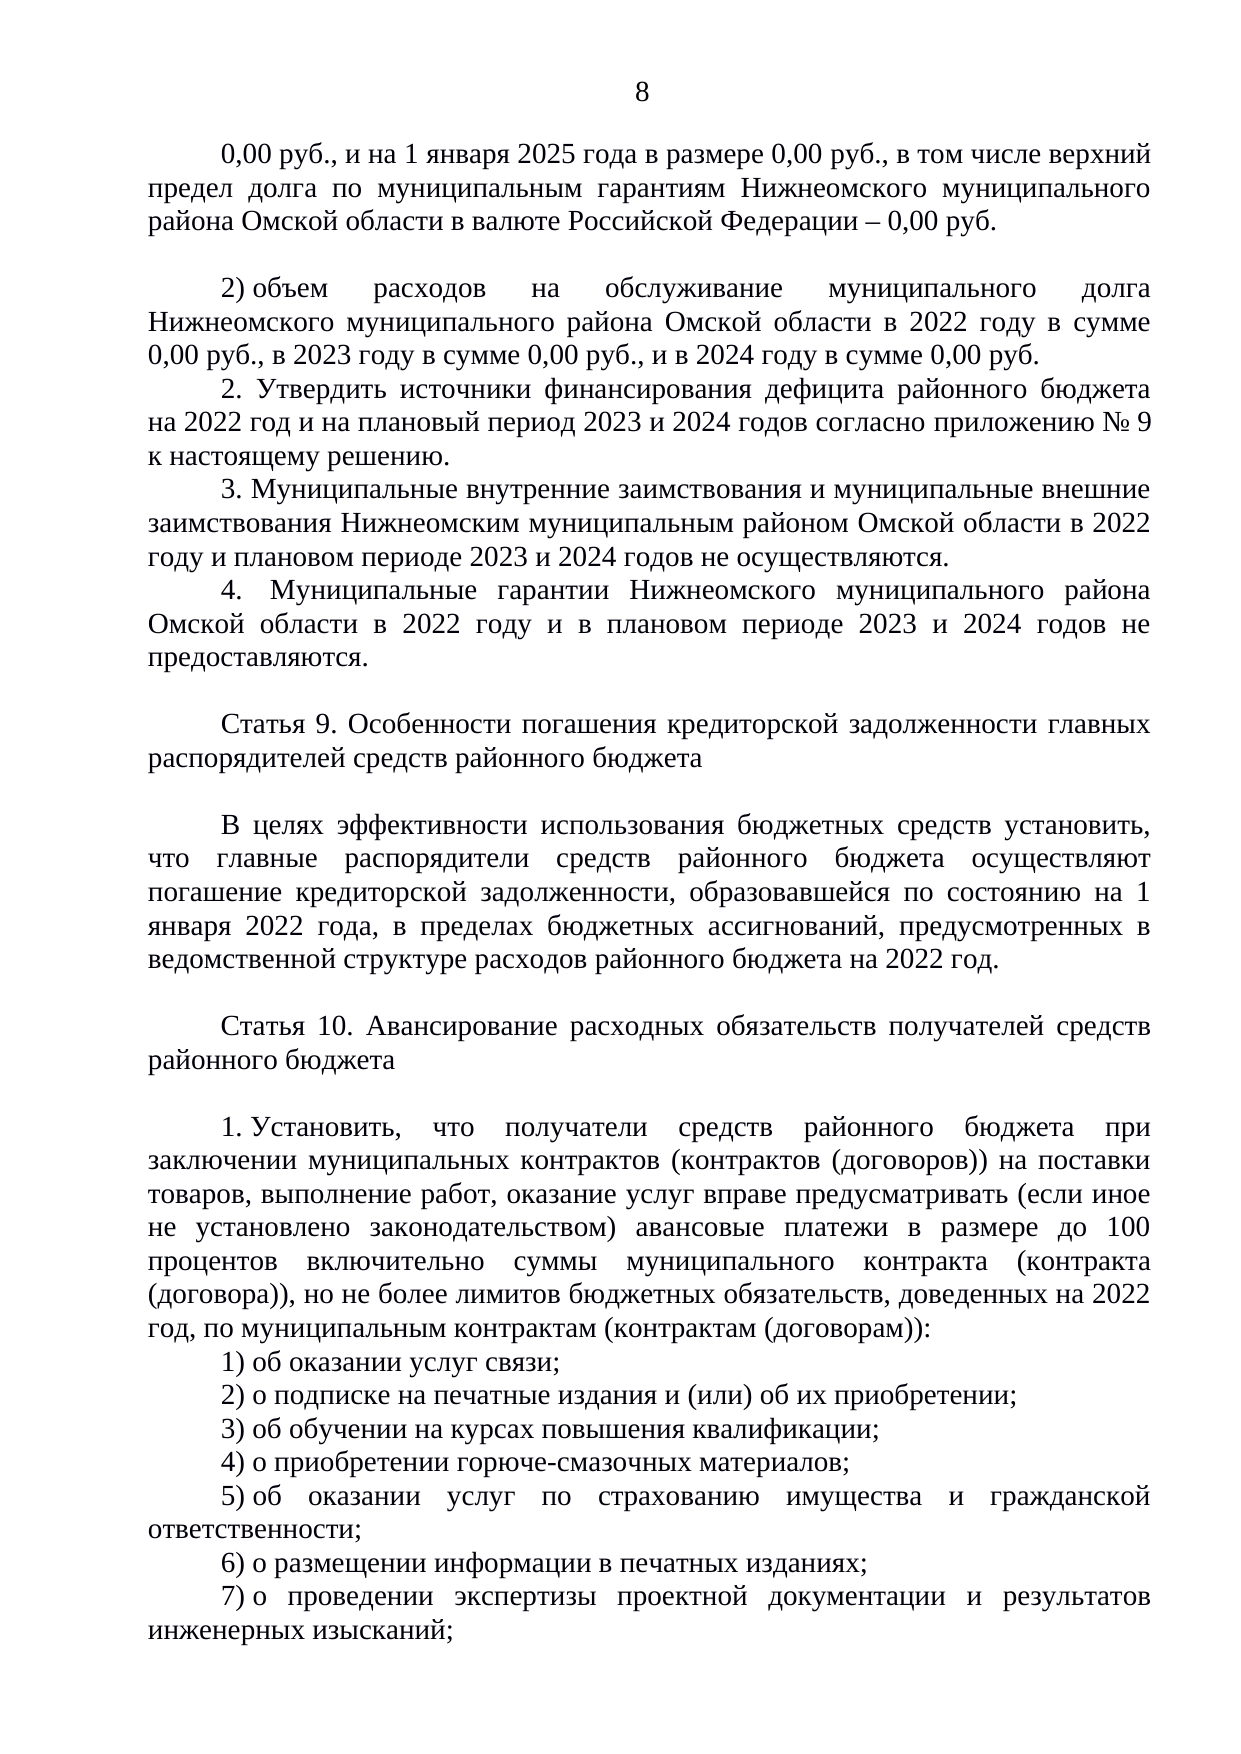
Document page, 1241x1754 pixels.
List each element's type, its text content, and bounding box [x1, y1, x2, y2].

text Статья 9. Особенности погашения кредиторской задолженности главных распорядителей средств районного бюджета [148, 706, 1152, 773]
text 1. Установить, что получатели средств районного бюджета при заключении муниципальных контрактов (контрактов (договоров)) на поставки товаров, выполнение работ, оказание услуг вправе предусматривать (если иное не установлено законодательством) авансовые платежи в размере до 100 процентов включительно суммы муниципального контракта (контракта (договора)), но не более лимитов бюджетных обязательств, доведенных на 2022 год, по муниципальным контрактам (контрактам (договорам)): [148, 1109, 1152, 1344]
text 2. Утвердить источники финансирования дефицита районного бюджета на 2022 год и на плановый период 2023 и 2024 годов согласно приложению № 9 к настоящему решению. [148, 371, 1152, 472]
text 1) об оказании услуг связи; [148, 1344, 1152, 1377]
text 4. Муниципальные гарантии Нижнеомского муниципального района Омской области в 2022 году и в плановом периоде 2023 и 2024 годов не предоставляются. [148, 572, 1152, 673]
text В целях эффективности использования бюджетных средств установить, что главные распорядители средств районного бюджета осуществляют погашение кредиторской задолженности, образовавшейся по состоянию на 1 января 2022 года, в пределах бюджетных ассигнований, предусмотренных в ведомственной структуре расходов районного бюджета на 2022 год. [148, 807, 1152, 975]
text 2) объем расходов на обслуживание муниципального долга Нижнеомского муниципального района Омской области в 2022 году в сумме 0,00 руб., в 2023 году в сумме 0,00 руб., и в 2024 году в сумме 0,00 руб. [148, 270, 1152, 371]
text 4) о приобретении горюче-смазочных материалов; [148, 1444, 1152, 1478]
text 0,00 руб., и на 1 января 2025 года в размере 0,00 руб., в том числе верхний предел долга по муниципальным гарантиям Нижнеомского муниципального района Омской области в валюте Российской Федерации – 0,00 руб. [148, 136, 1152, 237]
text 6) о размещении информации в печатных изданиях; [148, 1545, 1152, 1578]
text 3. Муниципальные внутренние заимствования и муниципальные внешние заимствования Нижнеомским муниципальным районом Омской области в 2022 году и плановом периоде 2023 и 2024 годов не осуществляются. [148, 472, 1152, 572]
text 3) об обучении на курсах повышения квалификации; [148, 1411, 1152, 1444]
text 7) о проведении экспертизы проектной документации и результатов инженерных изысканий; [148, 1578, 1152, 1646]
text Статья 10. Авансирование расходных обязательств получателей средств районного бюджета [148, 1008, 1152, 1075]
text 5) об оказании услуг по страхованию имущества и гражданской ответственности; [148, 1478, 1152, 1545]
text 2) о подписке на печатные издания и (или) об их приобретении; [148, 1377, 1152, 1411]
